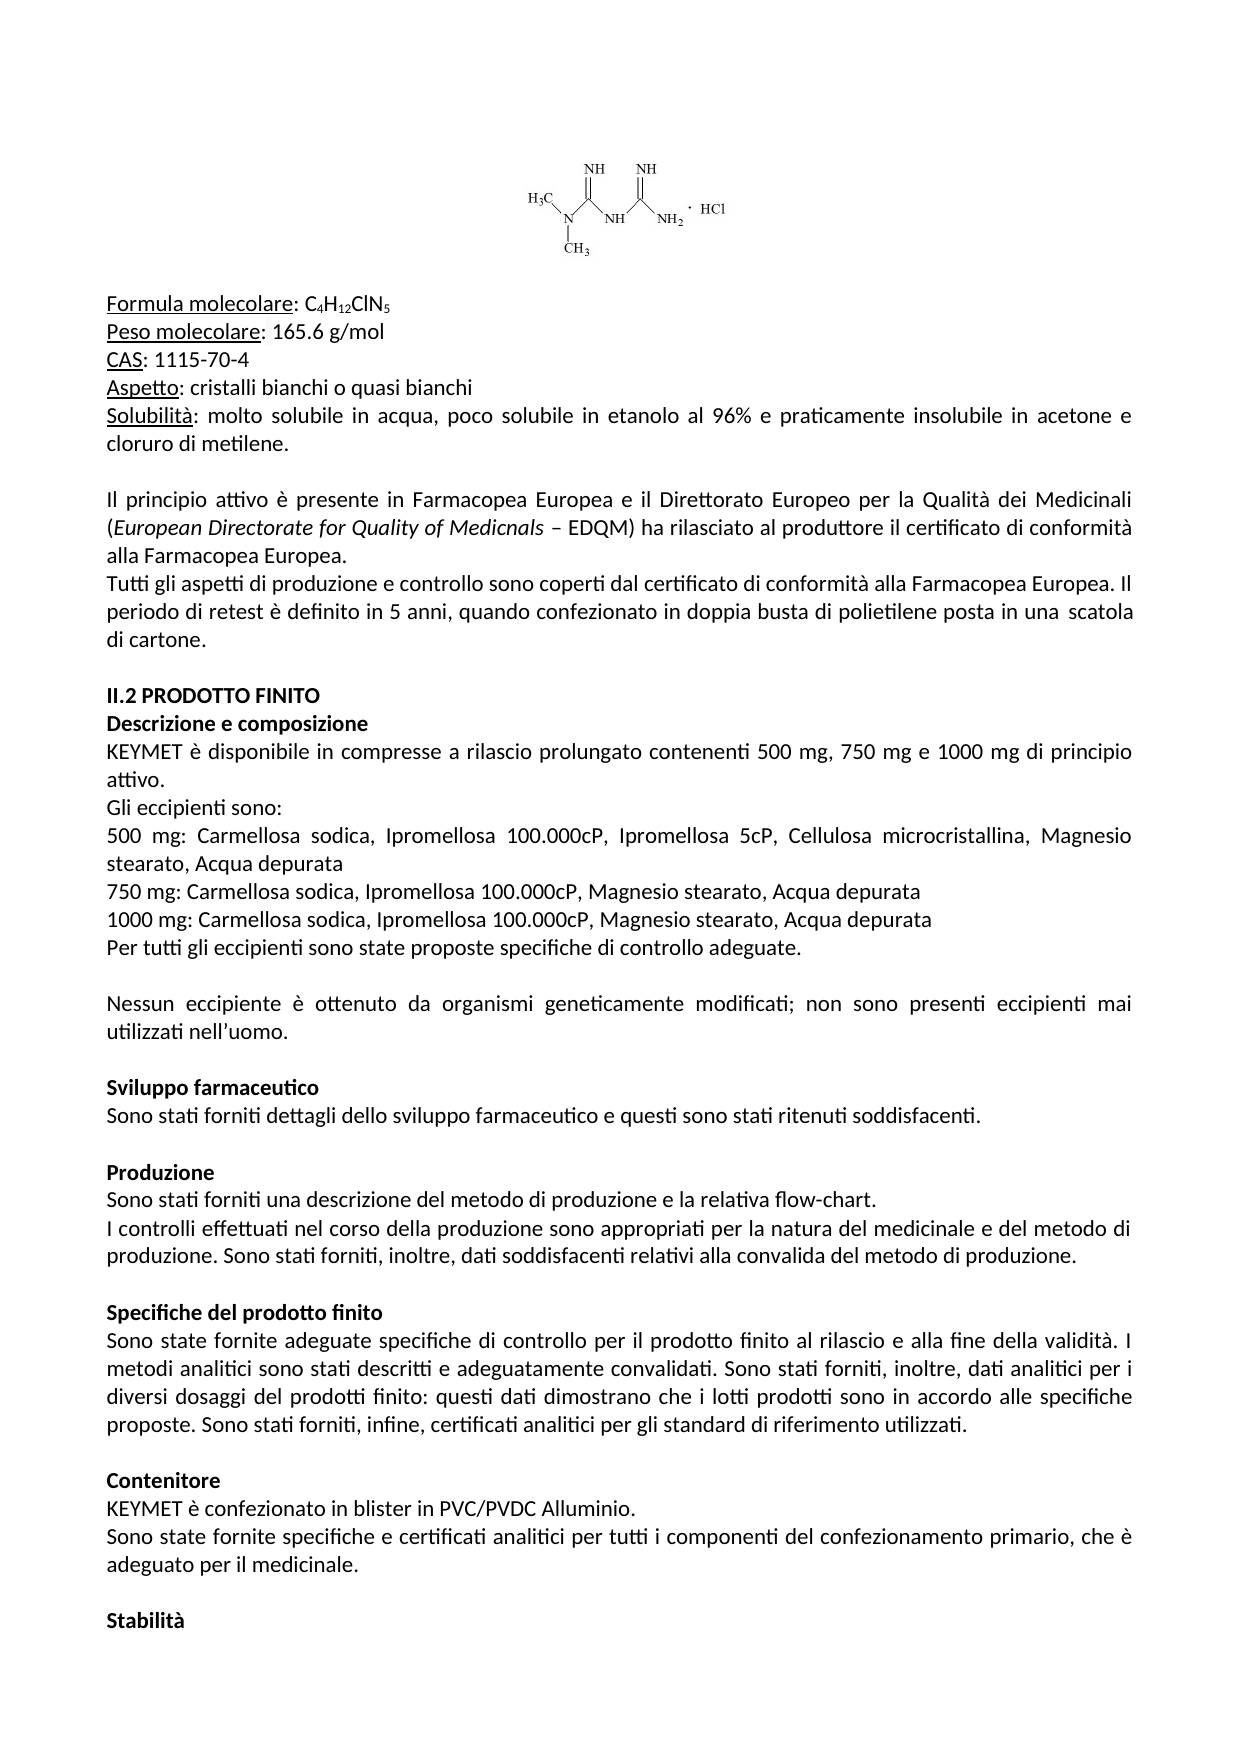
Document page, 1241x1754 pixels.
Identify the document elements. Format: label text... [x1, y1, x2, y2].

text I controlli effettuati nel corso della produzione sono appropriati per la natura del medicinale e del metodo di produzione. Sono stati forniti, inoltre, dati soddisfacenti relativi alla convalida del metodo di produzione. [106, 1214, 1134, 1270]
text Descrizione e composizione [106, 709, 1134, 737]
text Solubilità: molto solubile in acqua, poco solubile in etanolo al 96% e praticamente insolubile in acetone e cloruro di metilene. [106, 401, 1134, 457]
text KEYMET è confezionato in blister in PVC/PVDC Alluminio. [106, 1494, 1134, 1522]
text Sono state fornite specifiche e certificati analitici per tutti i componenti del confezionamento primario, che è adeguato per il medicinale. [106, 1522, 1134, 1578]
text II.2 PRODOTTO FINITO [106, 681, 1134, 709]
text Specifiche del prodotto finito [106, 1298, 1134, 1326]
text CAS: 1115-70-4 [106, 345, 1134, 373]
text KEYMET è disponibile in compresse a rilascio prolungato contenenti 500 mg, 750 mg e 1000 mg di principio attivo. [106, 737, 1134, 793]
text Produzione [106, 1158, 1134, 1186]
text 1000 mg: Carmellosa sodica, Ipromellosa 100.000cP, Magnesio stearato, Acqua depurata [106, 905, 1134, 933]
text 500 mg: Carmellosa sodica, Ipromellosa 100.000cP, Ipromellosa 5cP, Cellulosa microcristallina, Magnesio stearato, Acqua depurata [106, 821, 1134, 877]
text Sono state fornite adeguate specifiche di controllo per il prodotto finito al rilascio e alla fine della validità. I metodi analitici sono stati descritti e adeguatamente convalidati. Sono stati forniti, inoltre, dati analitici per i diversi dosaggi del prodotti finito: questi dati dimostrano che i lotti prodotti sono in accordo alle specifiche proposte. Sono stati forniti, infine, certificati analitici per gli standard di riferimento utilizzati. [106, 1326, 1134, 1438]
text Contenitore [106, 1466, 1134, 1494]
text Sviluppo farmaceutico [106, 1073, 1134, 1102]
text Per tutti gli eccipienti sono state proposte specifiche di controllo adeguate. [106, 933, 1132, 961]
text Peso molecolare: 165.6 g/mol [272, 317, 1134, 345]
text Peso molecolare: 165.6 g/mol [106, 317, 266, 345]
text Il principio attivo è presente in Farmacopea Europea e il Direttorato Europeo per la Qualità dei Medicinali (European Directorate for Quality of Medicnals – EDQM) ha rilasciato al produttore il certificato di conformità alla Farmacopea Europea. [106, 485, 1134, 569]
text Nessun eccipiente è ottenuto da organismi geneticamente modificati; non sono presenti eccipienti mai utilizzati nell’uomo. [106, 989, 1134, 1046]
text Sono stati forniti dettagli dello sviluppo farmaceutico e questi sono stati ritenuti soddisfacenti. [106, 1102, 1134, 1129]
picture [509, 147, 731, 261]
text Tutti gli aspetti di produzione e controllo sono coperti dal certificato di conformità alla Farmacopea Europea. Il periodo di retest è definito in 5 anni, quando confezionato in doppia busta di polietilene posta in una scatola di cartone. [106, 569, 1134, 653]
text 750 mg: Carmellosa sodica, Ipromellosa 100.000cP, Magnesio stearato, Acqua depurata [106, 877, 1134, 905]
text Sono stati forniti una descrizione del metodo di produzione e la relativa flow-chart. [106, 1186, 1134, 1214]
text Aspetto: cristalli bianchi o quasi bianchi [106, 373, 1134, 401]
text Formula molecolare: C4H12ClN5 [106, 289, 1134, 317]
text Stabilità [106, 1606, 1134, 1634]
text Gli eccipienti sono: [106, 793, 1134, 821]
